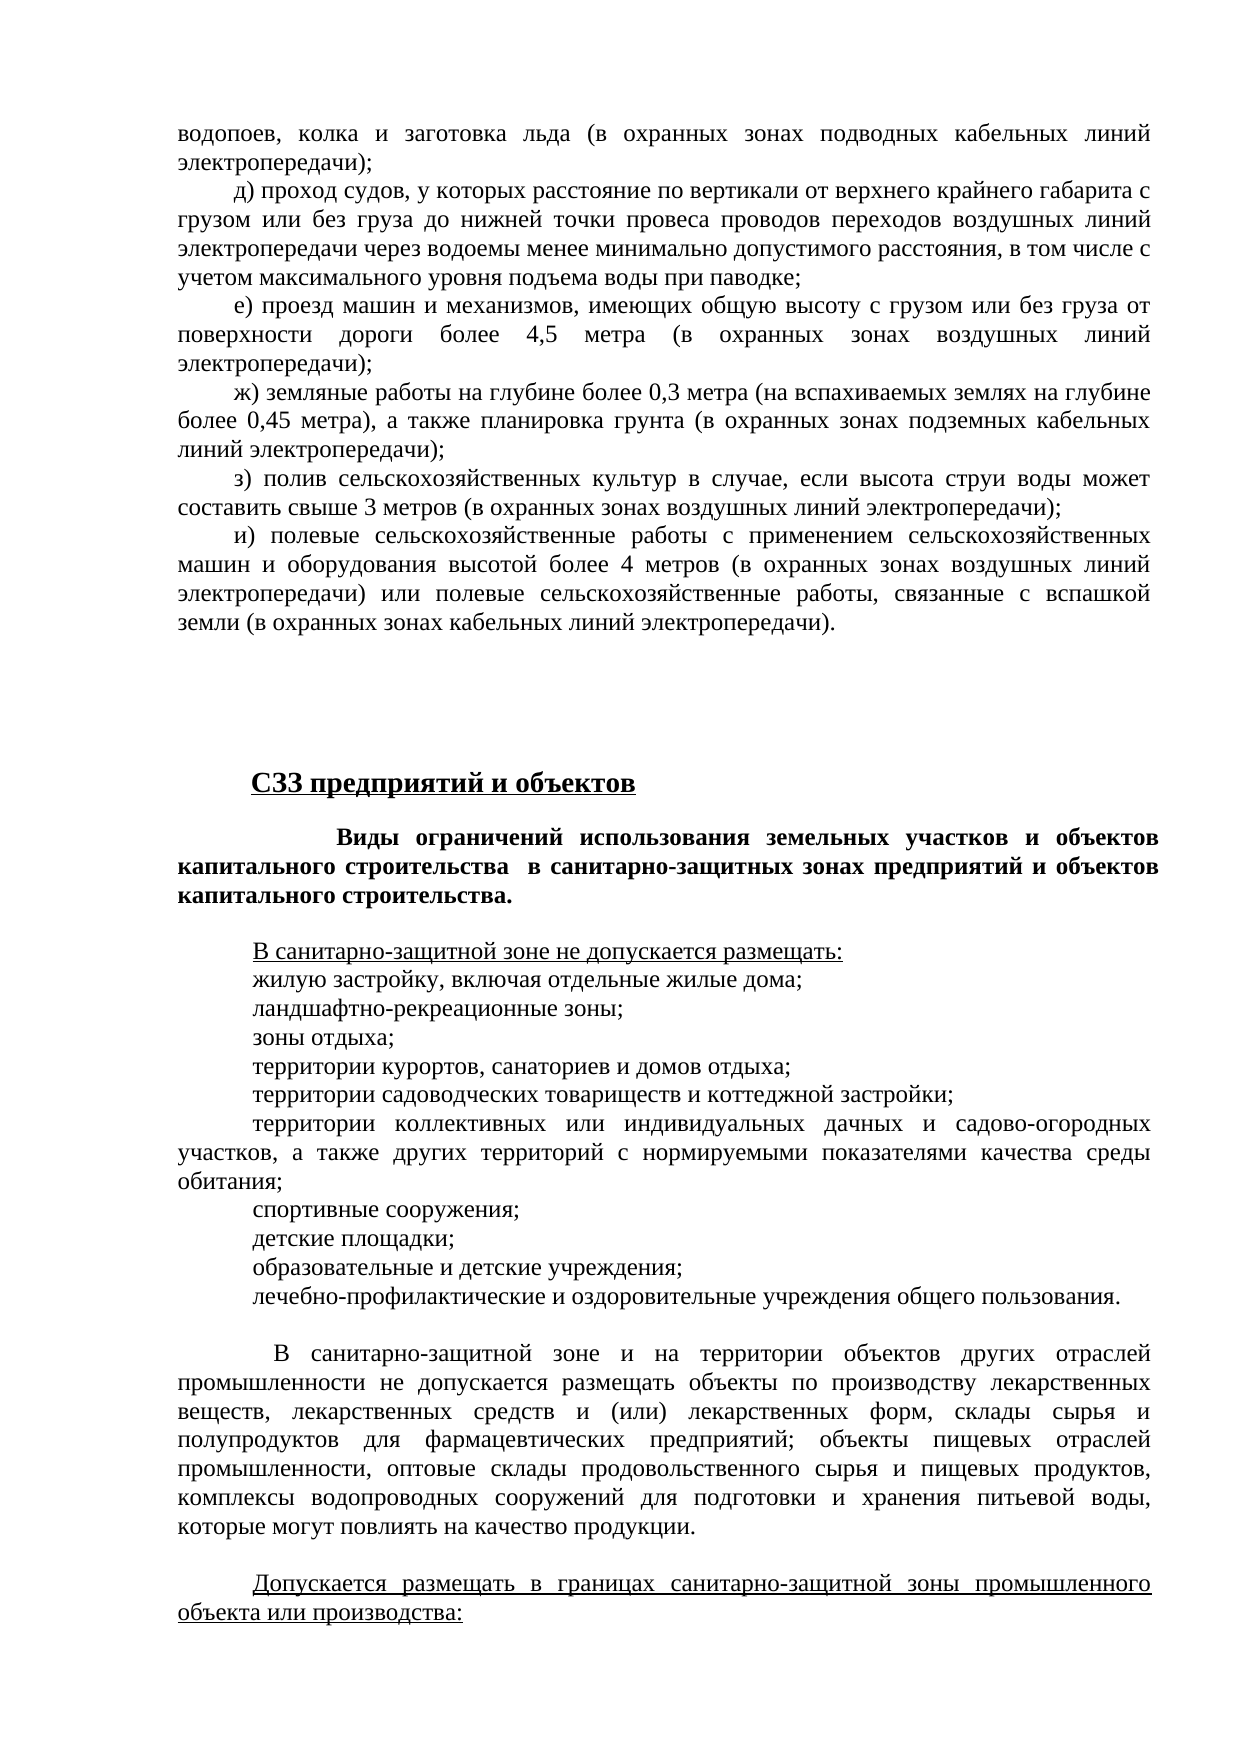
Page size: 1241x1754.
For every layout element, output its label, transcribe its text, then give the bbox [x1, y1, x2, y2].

text территории садоводческих товариществ и коттеджной застройки; [177, 1079, 1152, 1108]
text территории курортов, санаториев и домов отдыха; [177, 1051, 1152, 1079]
text и) полевые сельскохозяйственные работы с применением сельскохозяйственных машин и оборудования высотой более (в охранных зонах воздушных линий электропередачи) или полевые сельскохозяйственные работы, связанные с вспашкой земли (в охранных зонах кабельных линий электропередачи). [177, 521, 1152, 636]
text зоны отдыха; [177, 1022, 1152, 1051]
text д) проход судов, у которых расстояние по вертикали от верхнего крайнего габарита с грузом или без груза до нижней точки провеса проводов переходов воздушных линий электропередачи через водоемы менее минимально допустимого расстояния, в том числе с учетом максимального уровня подъема воды при паводке; [177, 176, 1152, 291]
text образовательные и детские учреждения; [177, 1252, 1152, 1281]
text детские площадки; [177, 1223, 1152, 1252]
text СЗЗ предприятий и объектов [251, 765, 1098, 798]
text е) проезд машин и механизмов, имеющих общую высоту с грузом или без груза от поверхности дороги более (в охранных зонах воздушных линий электропередачи); [177, 291, 1152, 377]
text жилую застройку, включая отдельные жилые дома; [177, 964, 1152, 993]
text з) полив сельскохозяйственных культур в случае, если высота струи воды может составить свыше (в охранных зонах воздушных линий электропередачи); [177, 463, 1152, 521]
text ландшафтно-рекреационные зоны; [177, 993, 1152, 1022]
text Допускается размещать в границах санитарно-защитной зоны промышленного объекта или производства: [177, 1568, 1152, 1626]
text ж) земляные работы на глубине более (на вспахиваемых землях на глубине более ), а также планировка грунта (в охранных зонах подземных кабельных линий электропередачи); [177, 377, 1152, 463]
text В санитарно-защитной зоне и на территории объектов других отраслей промышленности не допускается размещать объекты по производству лекарственных веществ, лекарственных средств и (или) лекарственных форм, склады сырья и полупродуктов для фармацевтических предприятий; объекты пищевых отраслей промышленности, оптовые склады продовольственного сырья и пищевых продуктов, комплексы водопроводных сооружений для подготовки и хранения питьевой воды, которые могут повлиять на качество продукции. [177, 1338, 1152, 1539]
text В санитарно-защитной зоне не допускается размещать: [177, 936, 1152, 964]
text территории коллективных или индивидуальных дачных и садово-огородных участков, а также других территорий с нормируемыми показателями качества среды обитания; [177, 1108, 1152, 1194]
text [177, 118, 1152, 176]
text спортивные сооружения; [177, 1194, 1152, 1223]
text лечебно-профилактические и оздоровительные учреждения общего пользования. [177, 1281, 1152, 1309]
text Виды ограничений использования земельных участков и объектов капитального строительства в санитарно-защитных зонах предприятий и объектов капитального строительства. [177, 822, 1160, 909]
